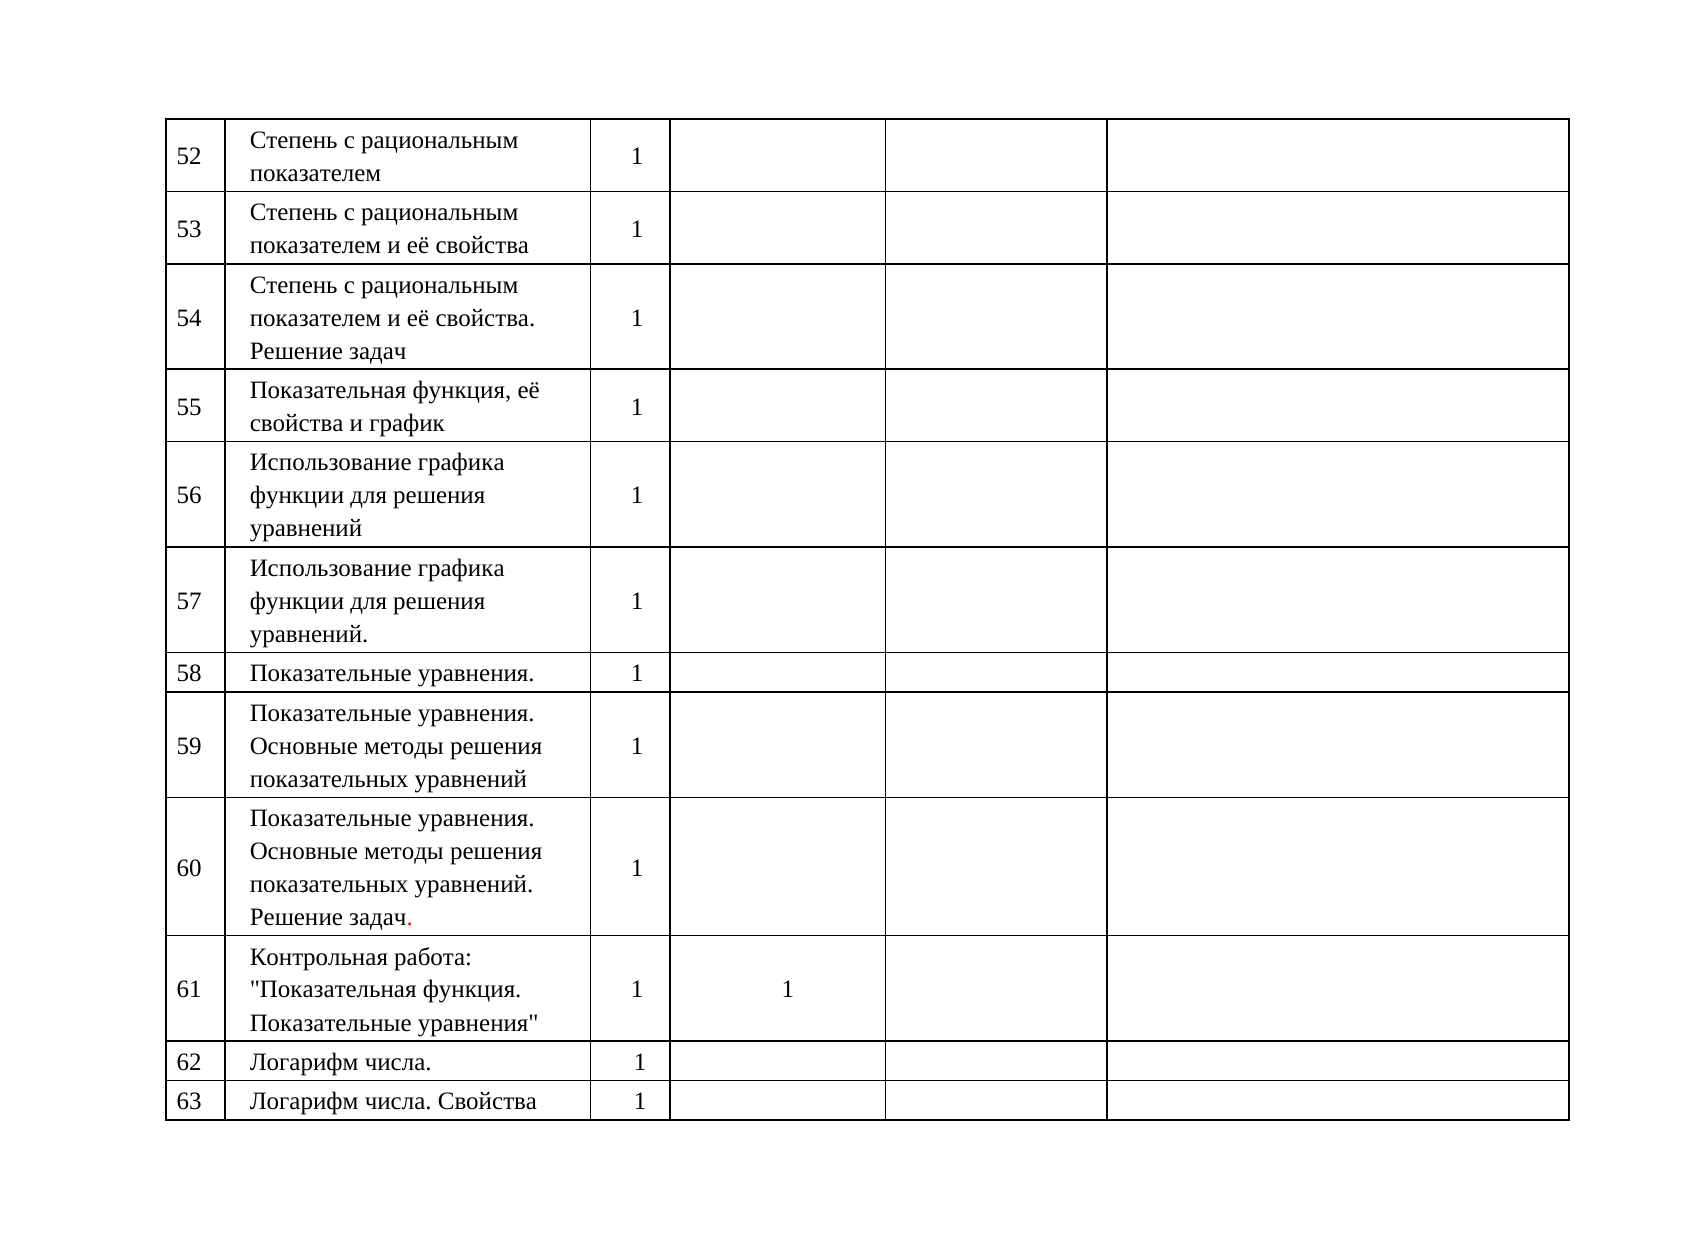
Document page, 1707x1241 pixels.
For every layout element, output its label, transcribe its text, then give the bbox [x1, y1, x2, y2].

table_cell Показательные уравнения. [226, 653, 590, 691]
table_cell 53 [167, 192, 224, 263]
table_cell 1 [591, 548, 669, 652]
table_cell Степень с рациональным показателем и её свойства [226, 192, 590, 263]
table_cell [671, 548, 885, 652]
table_cell [1108, 442, 1568, 546]
table_cell Показательные уравнения. Основные методы решения показательных уравнений [226, 693, 590, 796]
table_cell [886, 192, 1106, 263]
table_cell [671, 370, 885, 441]
table_cell 1 [591, 442, 669, 546]
table_cell 59 [167, 693, 224, 796]
table_cell 1 [671, 936, 885, 1040]
table_cell Использование графика функции для решения уравнений [226, 442, 590, 546]
table_cell [671, 1042, 885, 1079]
table_cell [1108, 798, 1568, 935]
table_cell [1108, 548, 1568, 652]
table_cell [886, 548, 1106, 652]
table_cell 1 [591, 653, 669, 691]
table_cell [1108, 1042, 1568, 1079]
table_cell 54 [167, 265, 224, 368]
table_cell 1 [591, 1081, 669, 1119]
table_cell 63 [167, 1081, 224, 1119]
table_cell [1108, 120, 1568, 191]
table_cell 58 [167, 653, 224, 691]
table_cell [886, 120, 1106, 191]
table_cell Показательные уравнения. Основные методы решения показательных уравнений. Решение задач. [226, 798, 590, 935]
table_cell [886, 653, 1106, 691]
table_cell 52 [167, 120, 224, 191]
table_cell Степень с рациональным показателем и её свойства. Решение задач [226, 265, 590, 368]
table_cell Логарифм числа. [226, 1042, 590, 1079]
table_cell 1 [591, 1042, 669, 1079]
table_cell Показательная функция, её свойства и график [226, 370, 590, 441]
table_cell [886, 265, 1106, 368]
table_cell Использование графика функции для решения уравнений. [226, 548, 590, 652]
table_cell 56 [167, 442, 224, 546]
table_cell [671, 265, 885, 368]
table_cell [671, 1081, 885, 1119]
table_cell [886, 693, 1106, 796]
table_cell 1 [591, 936, 669, 1040]
table_cell 1 [591, 120, 669, 191]
table_cell [671, 693, 885, 796]
table_cell [671, 442, 885, 546]
table_cell 1 [591, 798, 669, 935]
table_cell [1108, 693, 1568, 796]
table_cell 55 [167, 370, 224, 441]
table_cell 1 [591, 192, 669, 263]
table_cell [886, 798, 1106, 935]
table_cell [886, 1081, 1106, 1119]
table_cell [1108, 936, 1568, 1040]
table_cell 1 [591, 370, 669, 441]
table_cell [1108, 265, 1568, 368]
table_cell [886, 370, 1106, 441]
table_cell Контрольная работа: "Показательная функция. Показательные уравнения" [226, 936, 590, 1040]
table_cell [671, 653, 885, 691]
table_cell [671, 798, 885, 935]
table_cell 1 [591, 693, 669, 796]
table_cell Степень с рациональным показателем [226, 120, 590, 191]
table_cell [226, 1081, 590, 1119]
table_cell 57 [167, 548, 224, 652]
table_cell [1108, 370, 1568, 441]
table_cell [1108, 653, 1568, 691]
table_cell 61 [167, 936, 224, 1040]
table_cell [886, 1042, 1106, 1079]
table_cell [1108, 192, 1568, 263]
table_cell 60 [167, 798, 224, 935]
table_cell 1 [591, 265, 669, 368]
table_cell [1108, 1081, 1568, 1119]
table_cell [671, 192, 885, 263]
table_cell [886, 936, 1106, 1040]
table_cell [886, 442, 1106, 546]
table_cell 62 [167, 1042, 224, 1079]
table_cell [671, 120, 885, 191]
